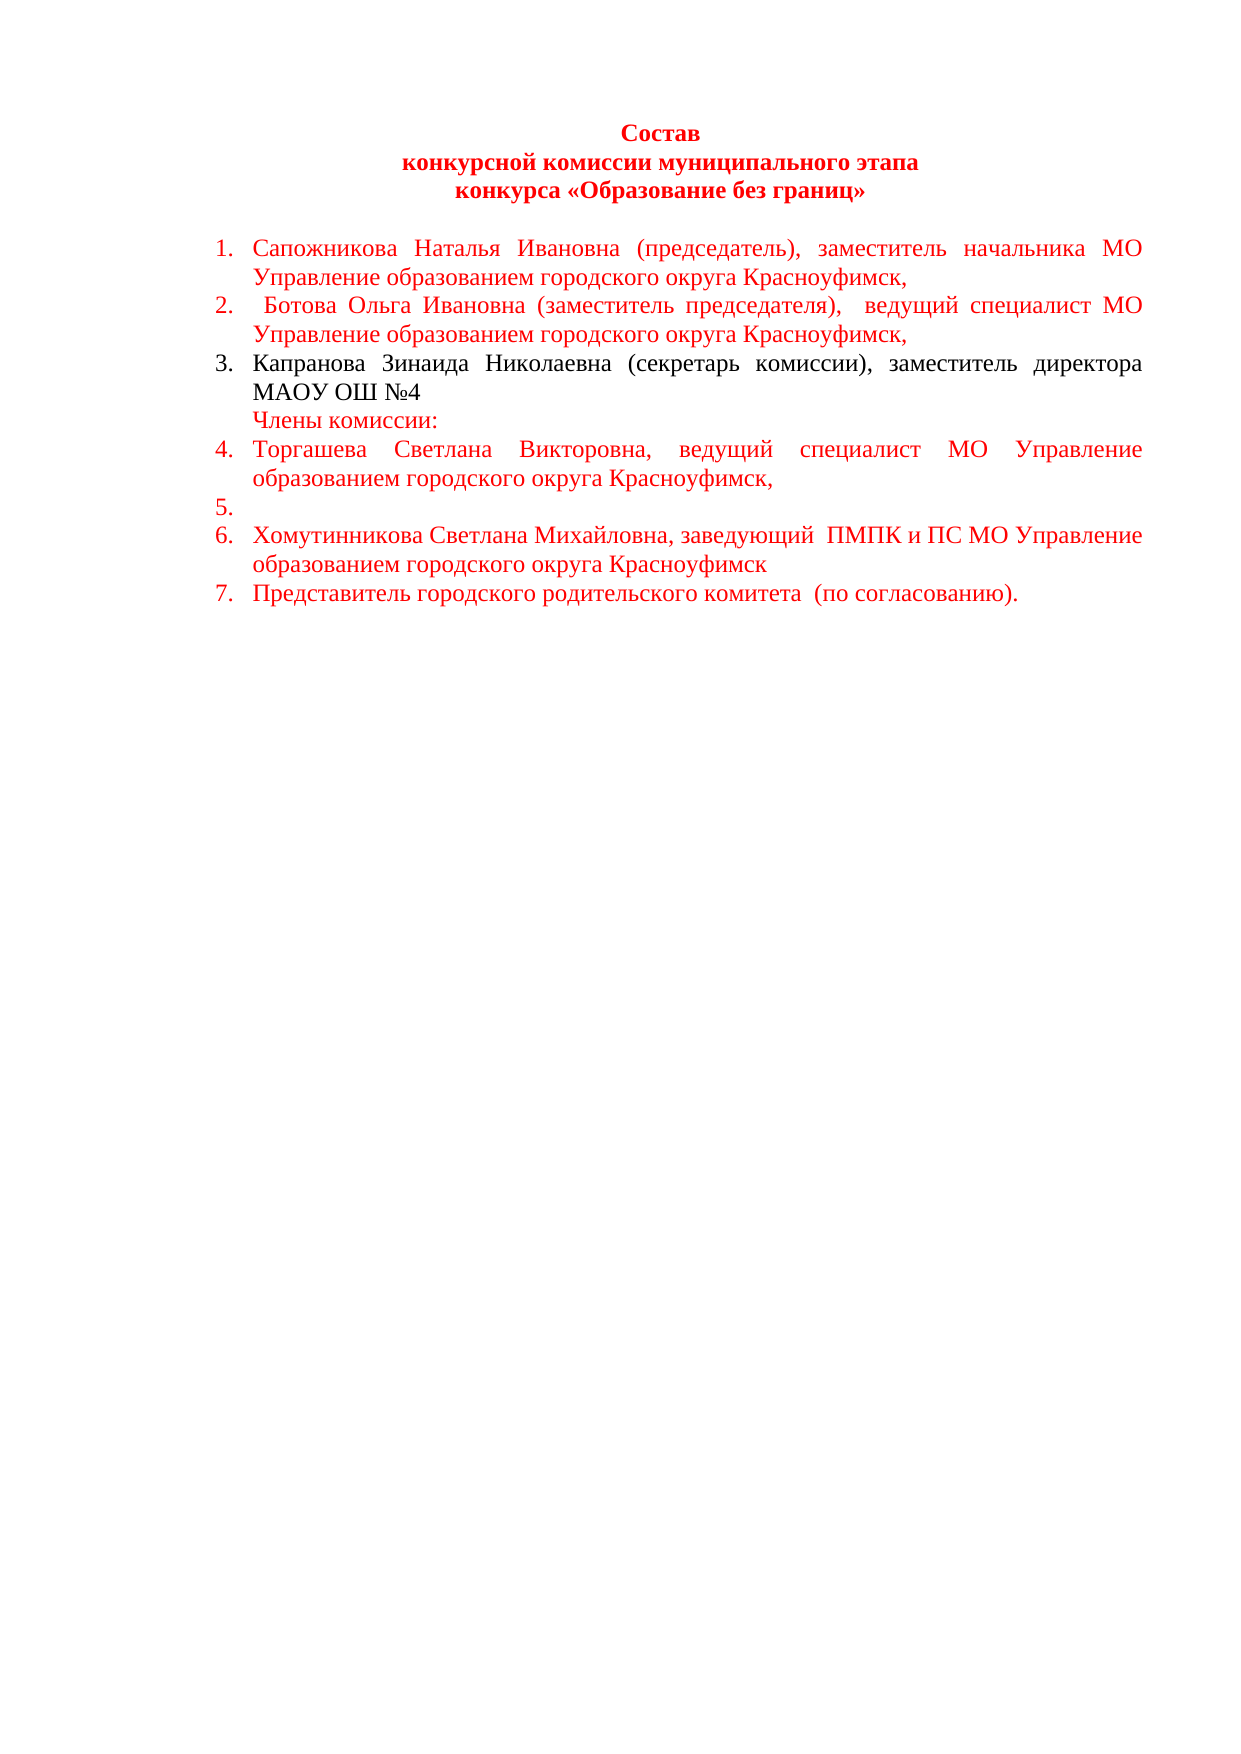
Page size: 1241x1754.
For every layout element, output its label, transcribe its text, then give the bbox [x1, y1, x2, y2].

text Состав [177, 118, 1143, 147]
text конкурсной комиссии муниципального этапа [177, 147, 1143, 176]
list Ботова Ольга Ивановна (заместитель председателя), ведущий специалист МО Управление образованием городского округа Красноуфимск, [215, 291, 1143, 348]
list Сапожникова Наталья Ивановна (председатель), заместитель начальника МО Управление образованием городского округа Красноуфимск, [215, 233, 1143, 291]
list Хомутинникова Светлана Михайловна, заведующий ПМПК и ПС МО Управление образованием городского округа Красноуфимск [215, 521, 1143, 578]
text конкурса «Образование без границ» [177, 176, 1143, 204]
list Торгашева Светлана Викторовна, ведущий специалист МО Управление образованием городского округа Красноуфимск, [215, 434, 1143, 492]
list Представитель городского родительского комитета (по согласованию). [215, 578, 1143, 607]
text Члены комиссии: [252, 406, 1143, 434]
list Капранова Зинаида Николаевна (секретарь комиссии), заместитель директора МАОУ ОШ №4 [215, 348, 1143, 406]
